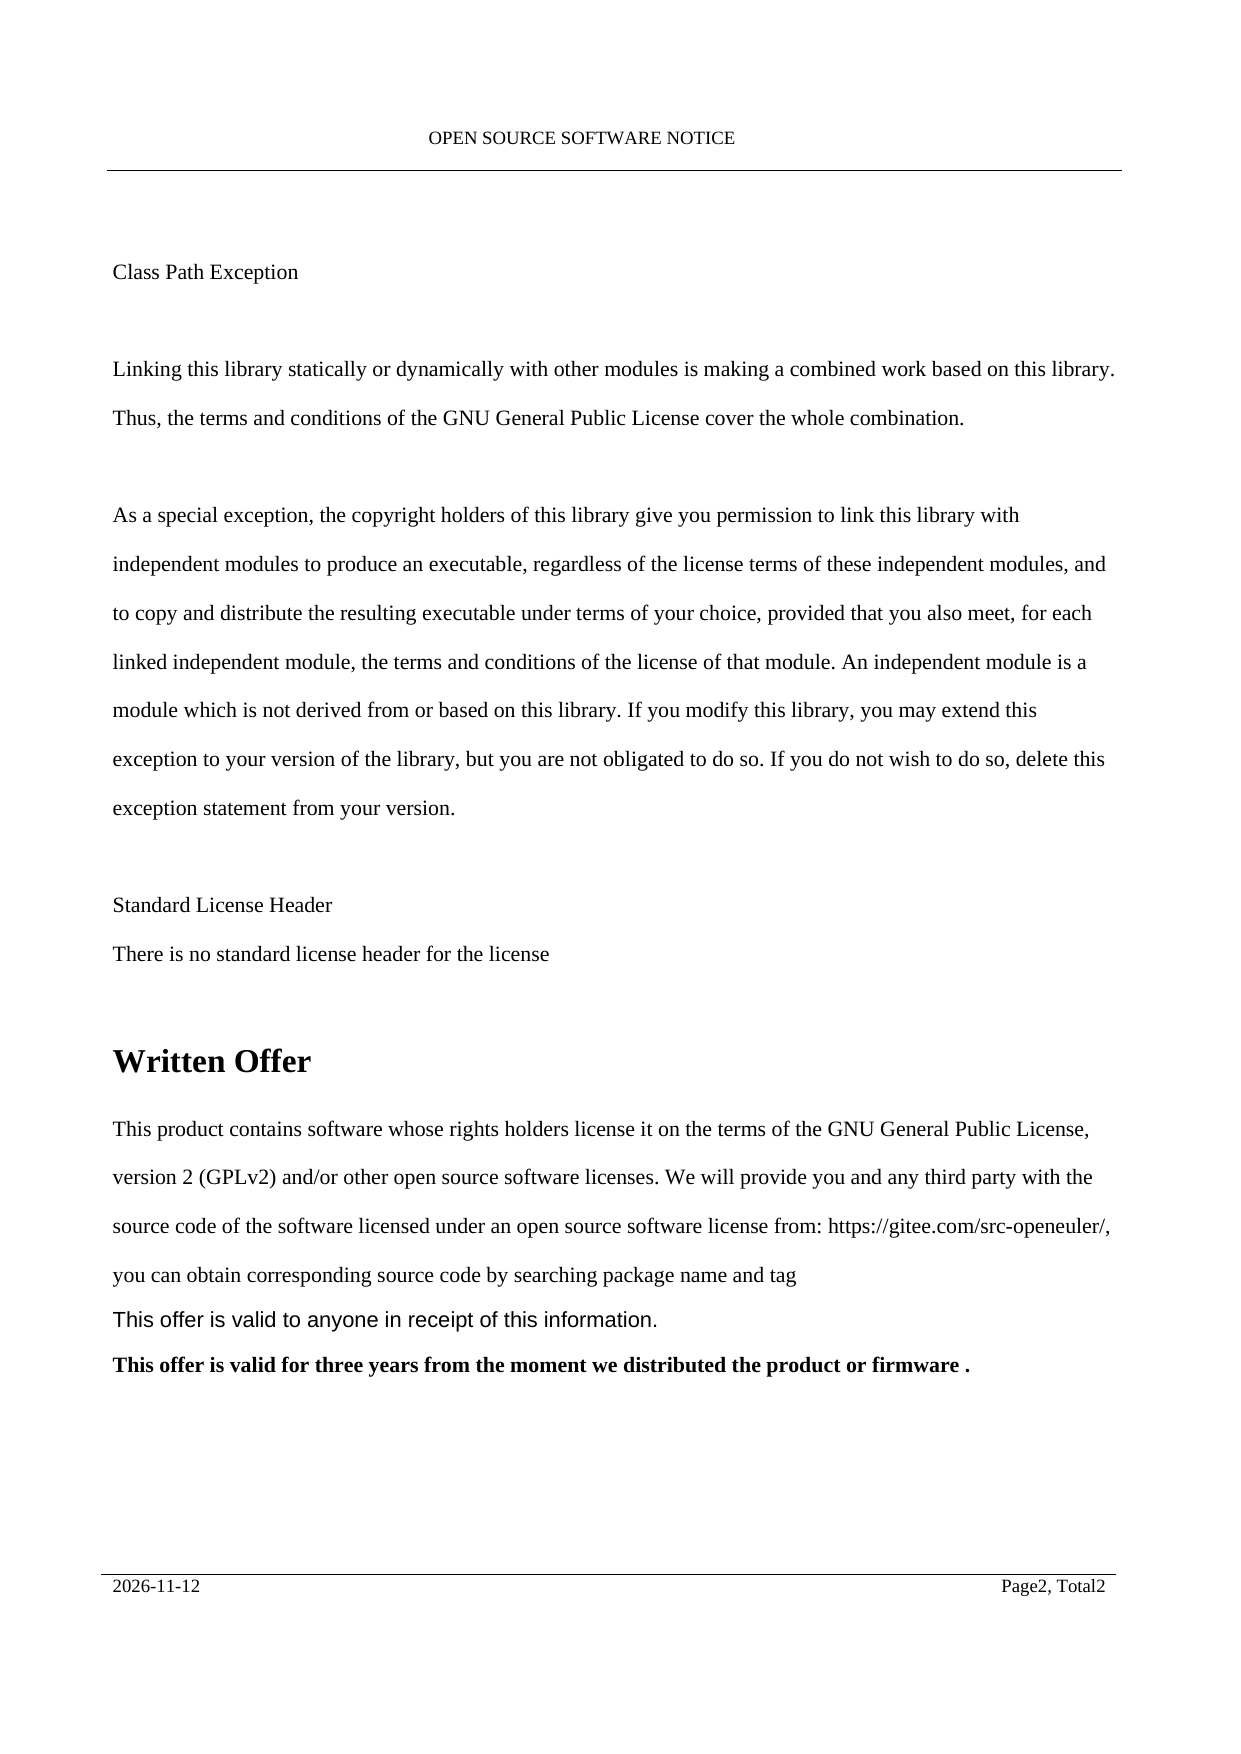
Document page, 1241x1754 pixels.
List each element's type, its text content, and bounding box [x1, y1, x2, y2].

text This offer is valid for three years from the moment we distributed the product or firmware . [112, 1348, 1128, 1381]
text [112, 206, 1128, 970]
text This product contains software whose rights holders license it on the terms of the GNU General Public License, version 2 (GPLv2) and/or other open source software licenses. We will provide you and any third party with the source code of the software licensed under an open source software license from: https://gitee.com/src-openeuler/, you can obtain corresponding source code by searching package name and tag [112, 1112, 1128, 1291]
text Written Offer [112, 1028, 1128, 1093]
text This offer is valid to anyone in receipt of this information. [112, 1303, 1128, 1336]
